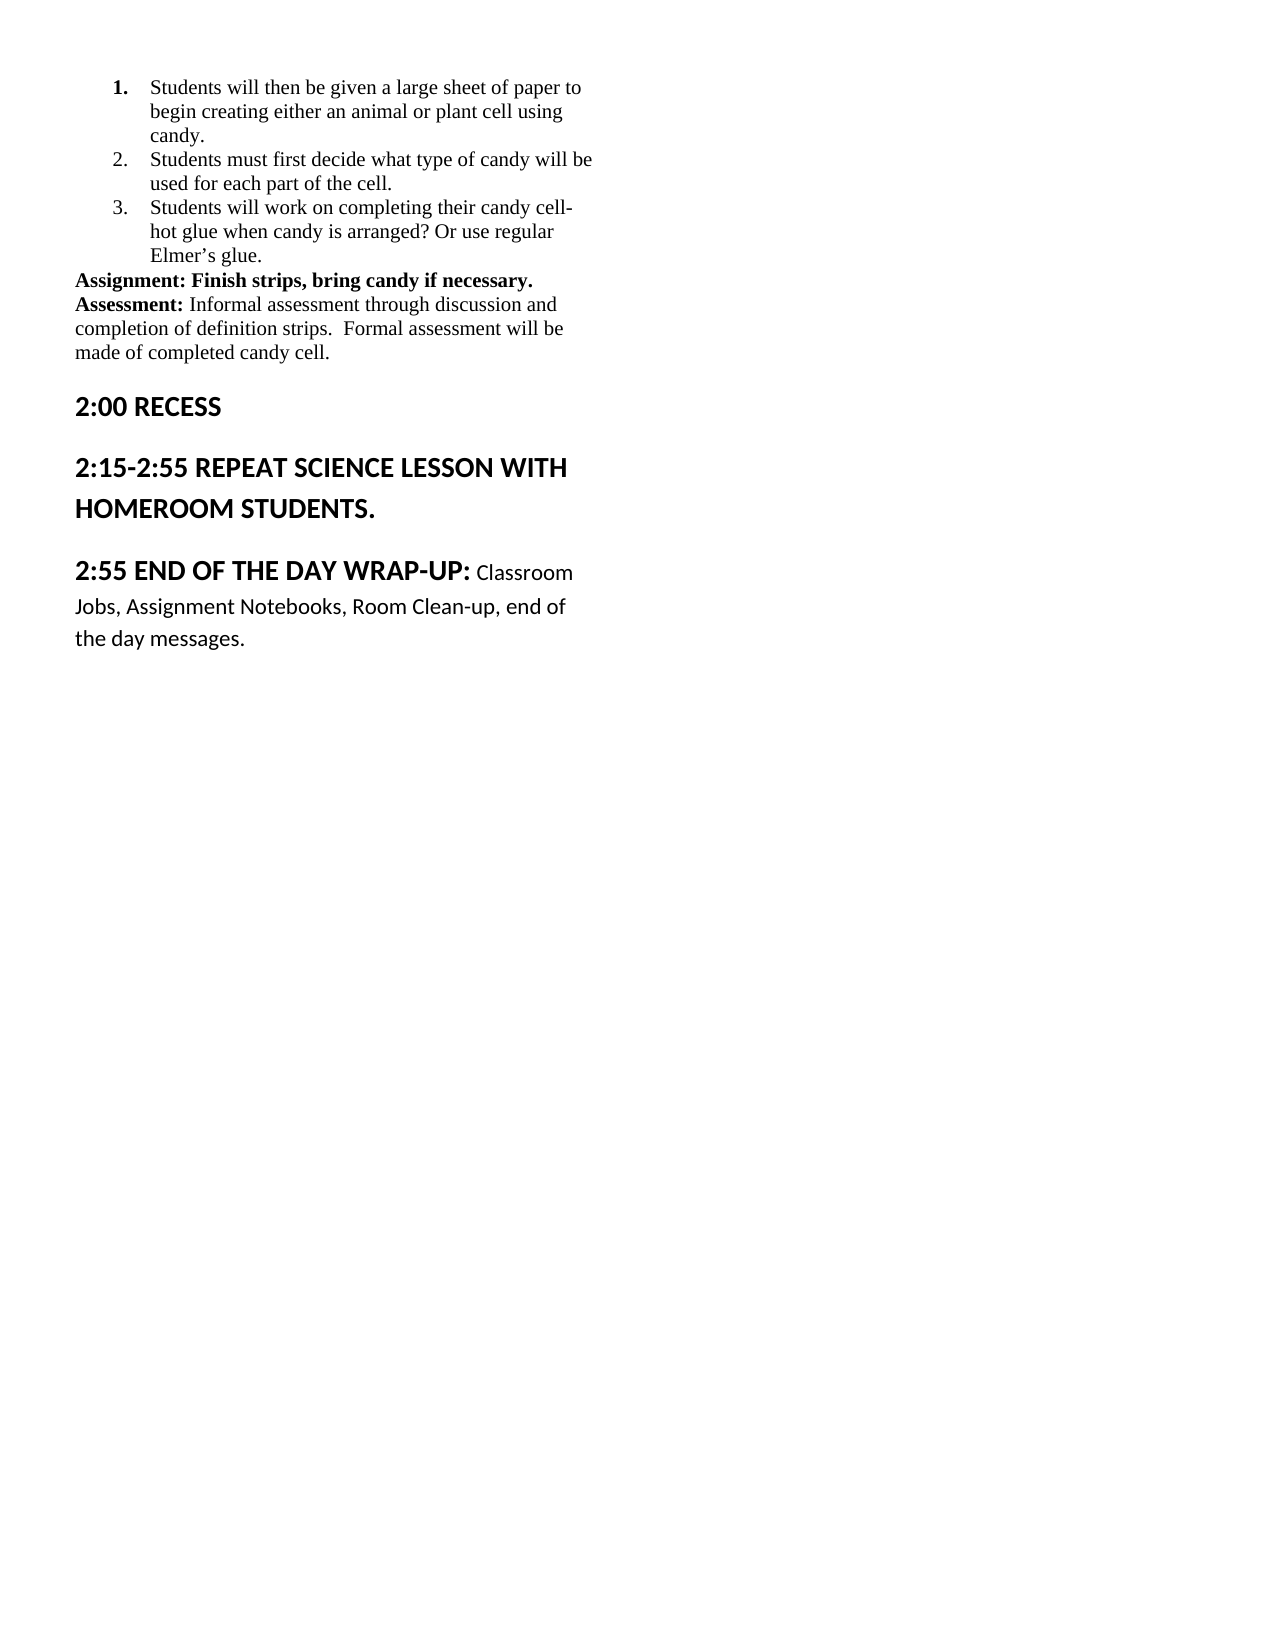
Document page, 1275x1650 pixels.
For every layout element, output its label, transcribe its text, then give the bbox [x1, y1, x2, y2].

list Students will work on completing their candy cell- hot glue when candy is arranged? Or use regular Elmer’s glue. [112, 195, 600, 267]
text 2:15-2:55 Repeat science lesson with homeroom STudents. [75, 449, 600, 526]
text 2:00 Recess [75, 388, 600, 423]
text 2:55 End of the Day Wrap-Up: Classroom Jobs, Assignment Notebooks, Room Clean-up, end of the day messages. [75, 552, 600, 652]
list Students must first decide what type of candy will be used for each part of the cell. [112, 147, 600, 195]
text Assignment: Finish strips, bring candy if necessary. [75, 267, 600, 292]
list Students will then be given a large sheet of paper to begin creating either an animal or plant cell using candy. [112, 75, 600, 147]
text Assessment: Informal assessment through discussion and completion of definition strips. Formal assessment will be made of completed candy cell. [75, 292, 600, 364]
